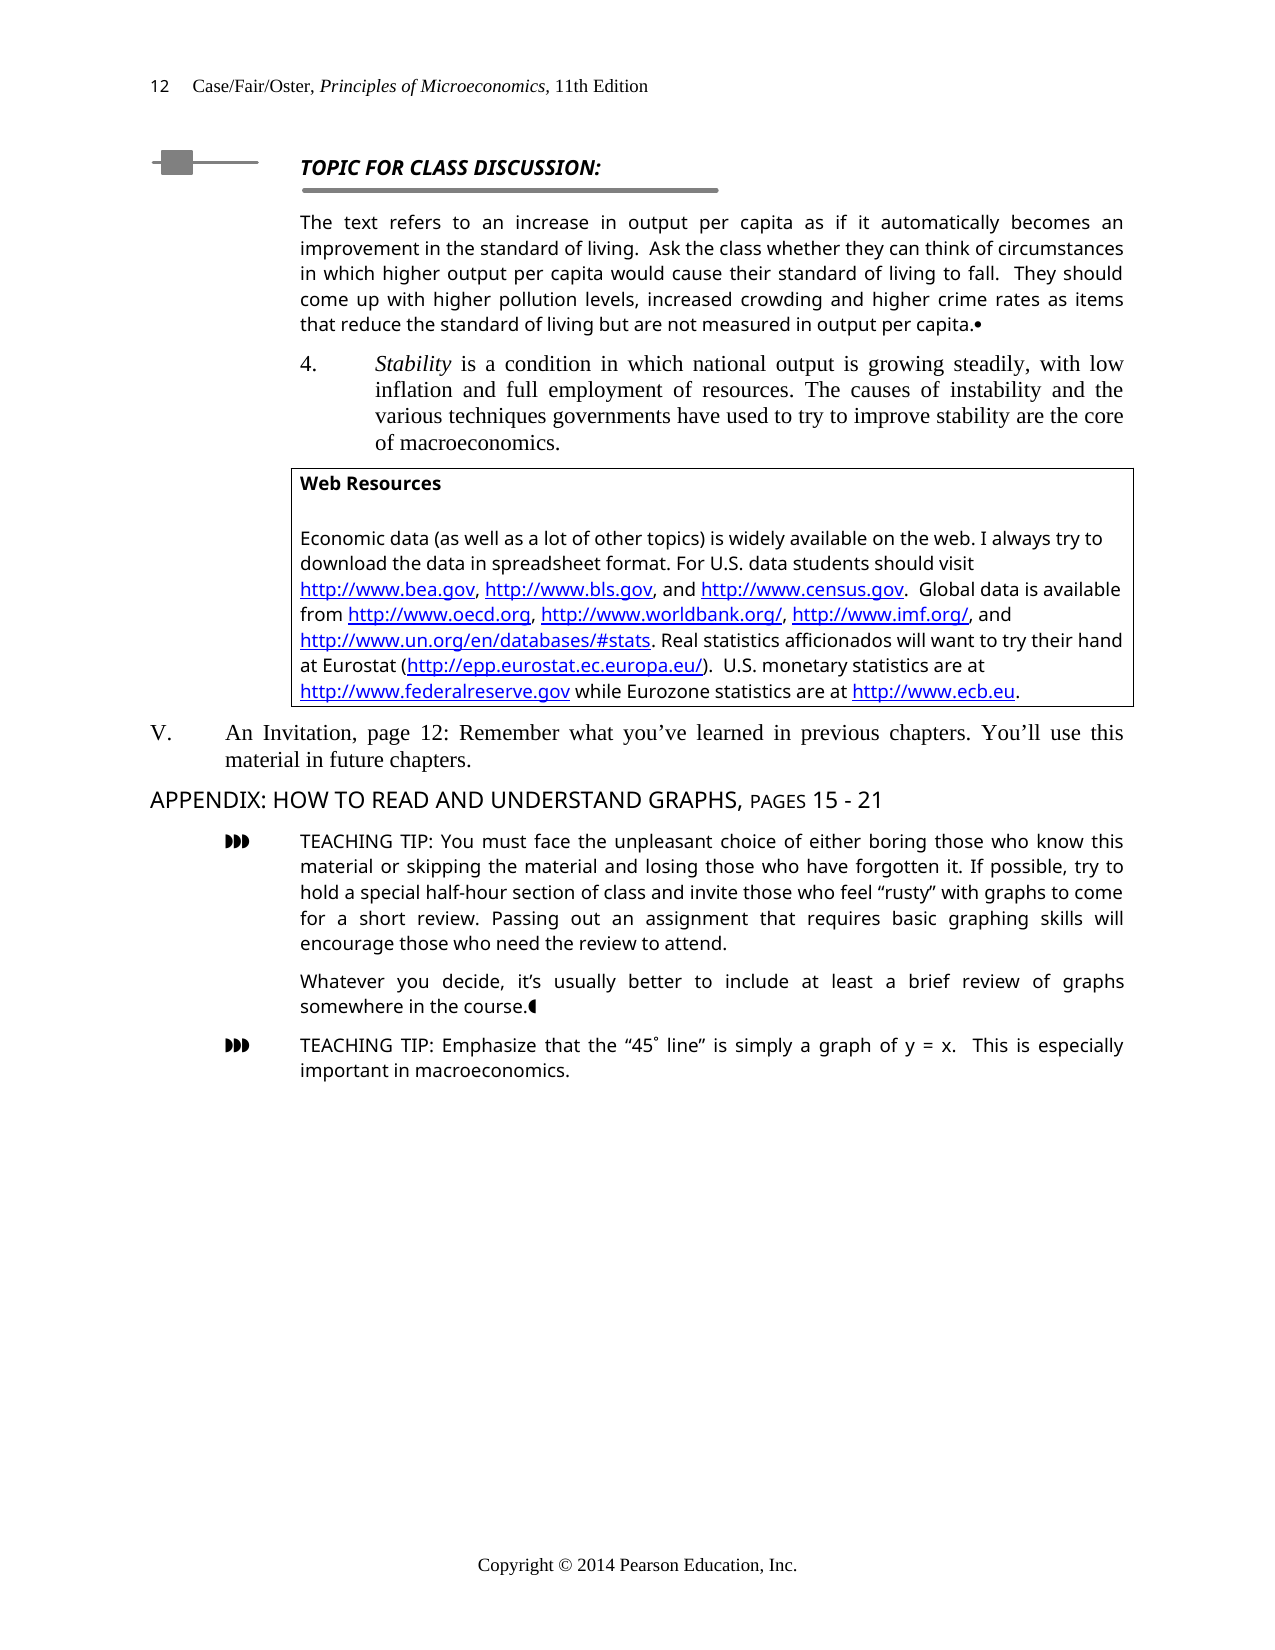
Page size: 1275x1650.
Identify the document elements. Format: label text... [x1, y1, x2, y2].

text Stability is a condition in which national output is growing steadily, with low inflation and full employment of resources. The causes of instability and the various techniques governments have used to try to improve stability are the core of macroeconomics. [300, 350, 1125, 455]
text TEACHING TIP: You must face the unpleasant choice of either boring those who know this material or skipping the material and losing those who have forgotten it. If possible, try to hold a special half-hour section of class and invite those who feel “rusty” with graphs to come for a short review. Passing out an assignment that requires basic graphing skills will encourage those who need the review to attend. [225, 828, 1125, 956]
text Web Resources [292, 469, 1133, 496]
text Appendix: How to Read and Understand Graphs, pages 15 - 21 [150, 784, 1125, 816]
text The text refers to an increase in output per capita as if it automatically becomes an improvement in the standard of living. Ask the class whether they can think of circumstances in which higher output per capita would cause their standard of living to fall. They should come up with higher pollution levels, increased crowding and higher crime rates as items that reduce the standard of living but are not measured in output per capita. [300, 209, 1125, 337]
text V. An Invitation, page 12: Remember what you’ve learned in previous chapters. You’ll use this material in future chapters. [150, 719, 1125, 772]
text TEACHING TIP: Emphasize that the “45˚ line” is simply a graph of y = x. This is especially important in macroeconomics. [225, 1032, 1125, 1083]
text TOPIC FOR CLASS DISCUSSION: [150, 150, 1125, 181]
text Whatever you decide, it’s usually better to include at least a brief review of graphs somewhere in the course. [225, 968, 1125, 1019]
text Economic data (as well as a lot of other topics) is widely available on the web. I always try to download the data in spreadsheet format. For U.S. data students should visit http://www.bea.gov, http://www.bls.gov, and http://www.census.gov. Global data is available from http://www.oecd.org, http://www.worldbank.org/, http://www.imf.org/, and http://www.un.org/en/databases/#stats. Real statistics afficionados will want to try their hand at Eurostat (http://epp.eurostat.ec.europa.eu/). U.S. monetary statistics are at http://www.federalreserve.gov while Eurozone statistics are at http://www.ecb.eu. [292, 522, 1133, 706]
